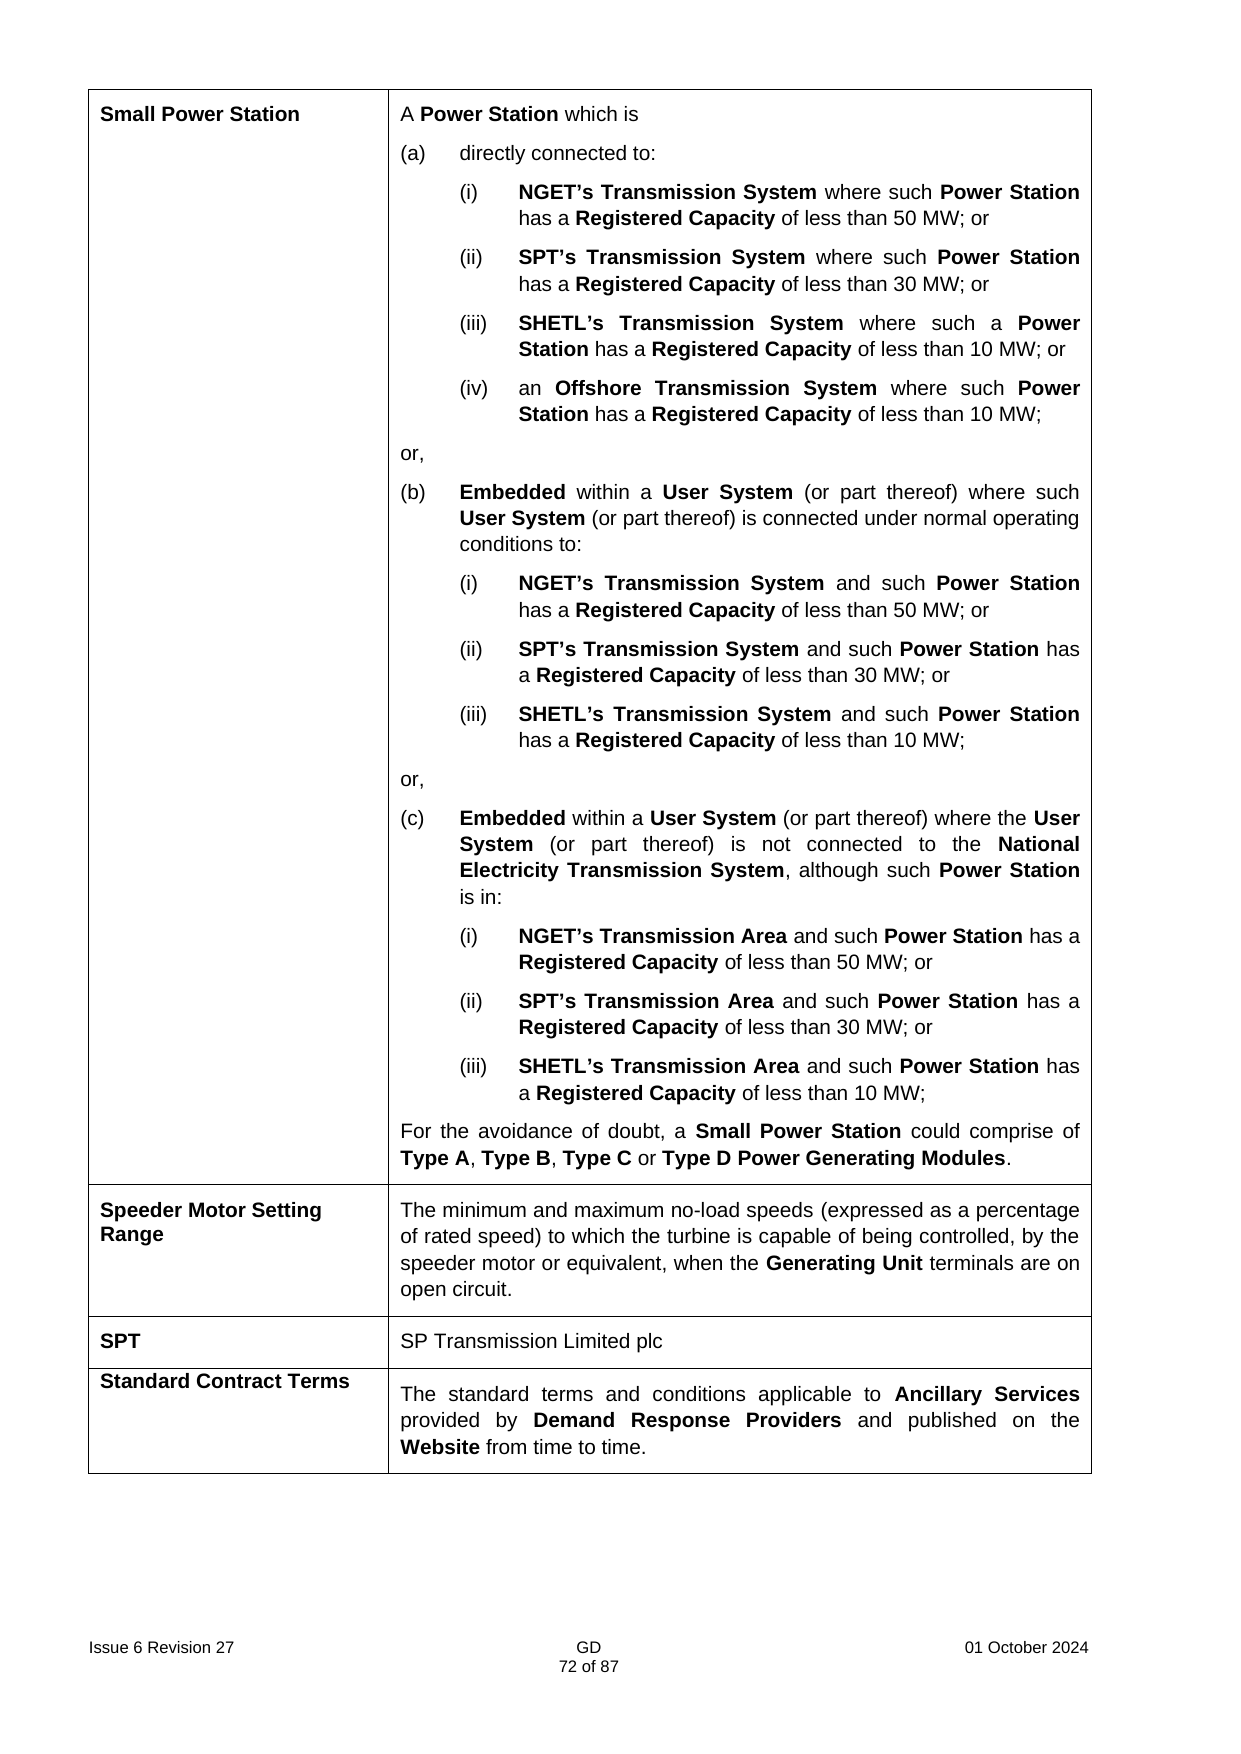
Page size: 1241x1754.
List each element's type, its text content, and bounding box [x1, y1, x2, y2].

table_cell SP Transmission plc [389, 1317, 1091, 1368]
table_cell The standard terms and conditions applicable to Ancillary Services provided by Demand Response Providers and published on the Website from time to time. [389, 1369, 1091, 1473]
table_cell The minimum and maximum no-load speeds (expressed as a percentage of rated speed) to which the turbine is capable of being controlled, by the speeder motor or equivalent, when the Generating Unit terminals are on open circuit. [389, 1185, 1091, 1316]
table_cell Speeder Motor Setting Range [89, 1185, 388, 1316]
table_cell Standard Contract Terms [89, 1369, 388, 1473]
table_cell A Power Station which is (a) directly connected to: (i) NGET’s Transmission System where such Power Station has a Registered Capacity of less than 50MW; or (ii) SPT’s Transmission System where such Power Station has a Registered Capacity of less than 30MW; or (iii) SHETL’s Transmission System where such a Power Station has a Registered Capacity of less than 10 MW; or (iv) an Offshore Transmission System where such Power Station has a Registered Capacity of less than 10MW; or, (b) Embedded within a User System (or part thereof) where such User System (or part thereof) is connected under normal operating conditions to: (i) NGET’s Transmission System and such Power Station has a Registered Capacity of less than 50MW; or (ii) SPT’s Transmission System and such Power Station has a Registered Capacity of less than 30MW; or (iii) SHETL’s Transmission System and such Power Station has a Registered Capacity of less than 10MW; or, (c) Embedded within a User System (or part thereof) where the User System (or part thereof) is not connected to the National Electricity Transmission System, although such Power Station is in: (i) NGET’s Transmission Area and such Power Station has a Registered Capacity of less than 50MW; or (ii) SPT’s Transmission Area and such Power Station has a Registered Capacity of less than 30MW; or (iii) SHETL’s Transmission Area and such Power Station has a Registered Capacity of less than 10MW; For the avoidance of doubt, a Small Power Station could comprise of Type A, Type B, Type C or Type D Power Generating Modules. [389, 90, 1091, 1184]
table_cell SPT [89, 1317, 388, 1368]
table_cell Small Power Station [89, 90, 388, 1184]
